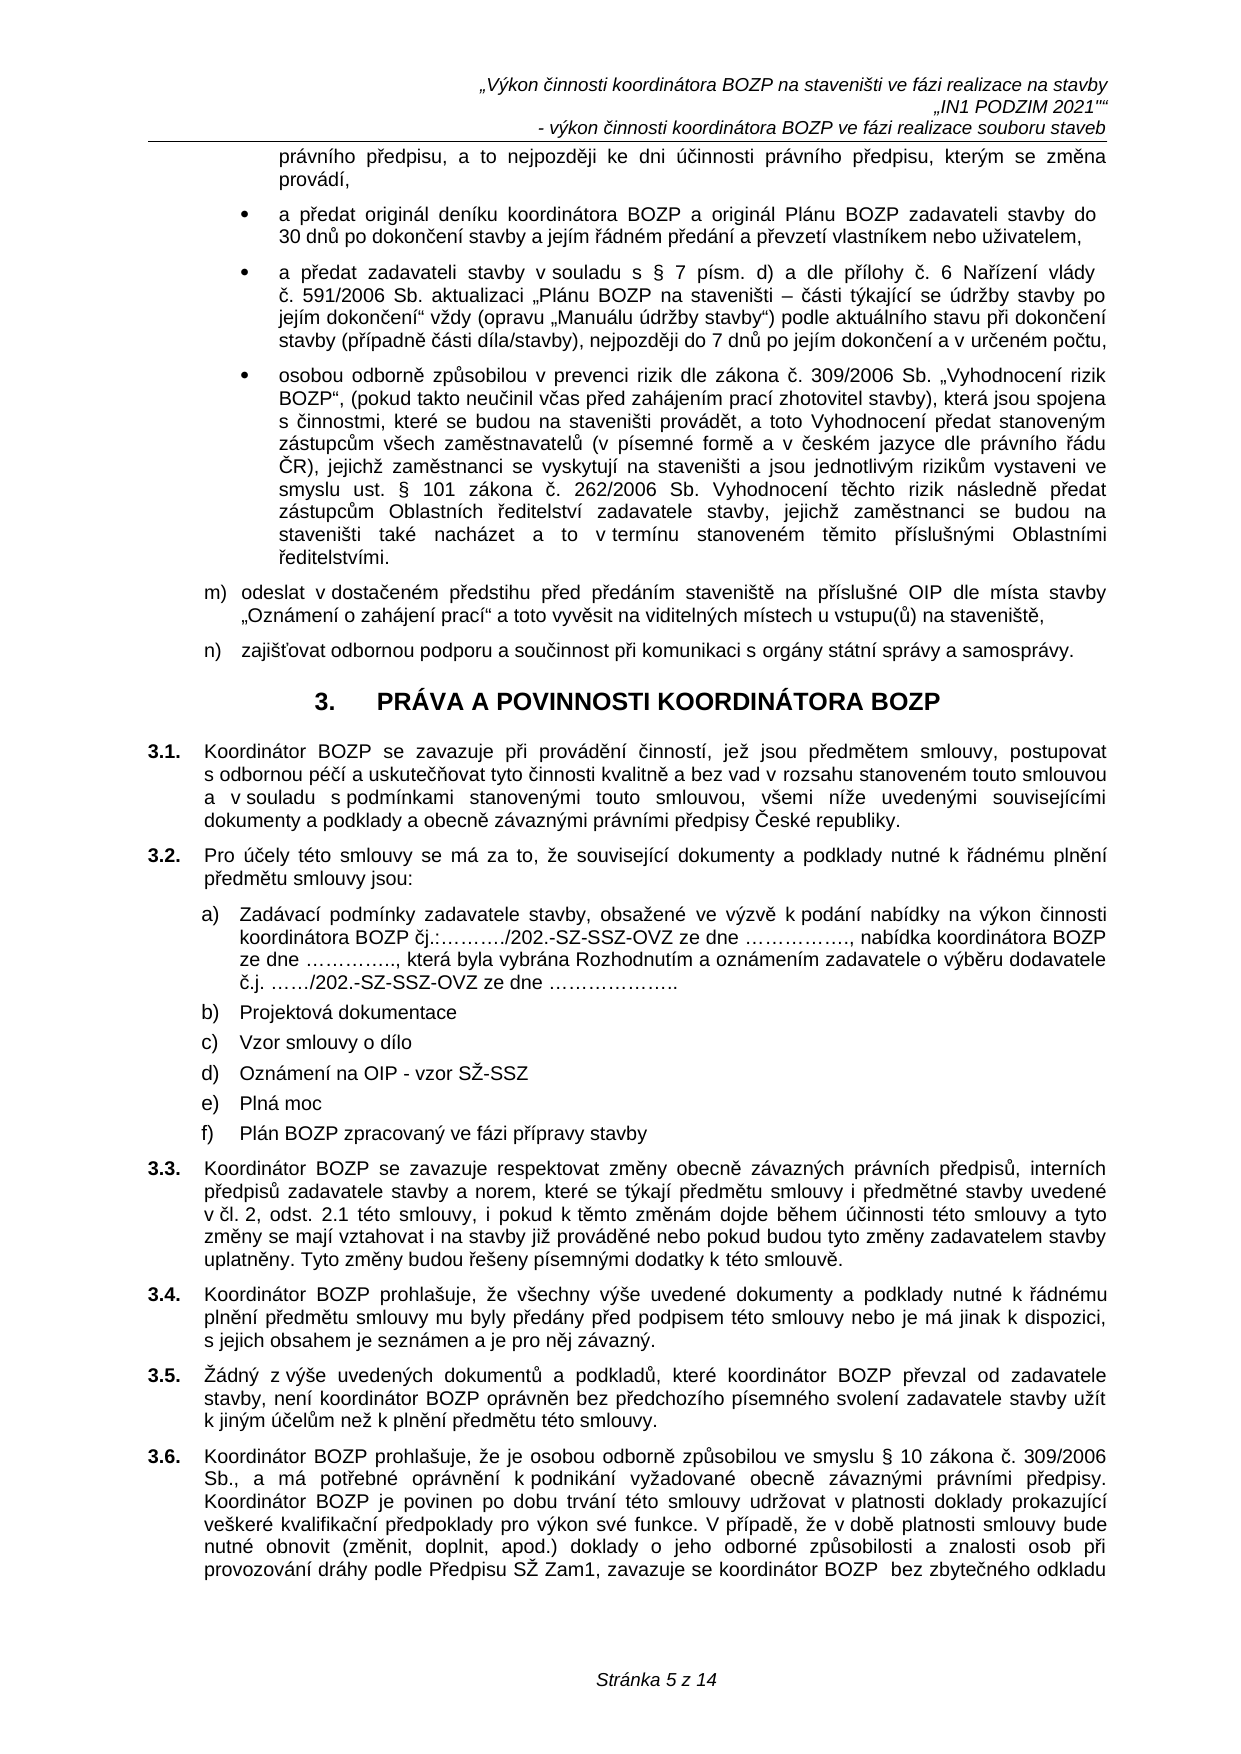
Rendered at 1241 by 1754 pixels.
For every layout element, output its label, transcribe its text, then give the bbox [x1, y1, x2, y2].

list Plná moc [201, 1091, 1107, 1114]
list Plán BOZP zpracovaný ve fázi přípravy stavby [201, 1121, 1107, 1145]
list a předat originál deníku koordinátora BOZP a originál Plánu BOZP zadavateli stavby do 30 dnů po dokončení stavby a jejím řádném předání a převzetí vlastníkem nebo uživatelem, [241, 203, 1107, 248]
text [148, 1444, 1107, 1581]
list Oznámení na OIP - vzor SŽ-SSZ [201, 1060, 1107, 1084]
text 3.5. Žádný z výše uvedených dokumentů a podkladů, které koordinátor BOZP převzal od zadavatele stavby, není koordinátor BOZP oprávněn bez předchozího písemného svolení zadavatele stavby užít k jiným účelům než k plnění předmětu této smlouvy. [148, 1364, 1107, 1432]
list osobou odborně způsobilou v prevenci rizik dle zákona č. 309/2006 Sb. „Vyhodnocení rizik BOZP“, (pokud takto neučinil včas před zahájením prací zhotovitel stavby), která jsou spojena s činnostmi, které se budou na staveništi provádět, a toto Vyhodnocení předat stanoveným zástupcům všech zaměstnavatelů (v písemné formě a v českém jazyce dle právního řádu ČR), jejichž zaměstnanci se vyskytují na staveništi a jsou jednotlivým rizikům vystaveni ve smyslu ust. § 101 zákona č. 262/2006 Sb. Vyhodnocení těchto rizik následně předat zástupcům Oblastních ředitelství zadavatele stavby, jejichž zaměstnanci se budou na staveništi také nacházet a to v termínu stanoveném těmito příslušnými Oblastními ředitelstvími. [241, 364, 1107, 568]
text 3. PRÁVA A POVINNOSTI KOORDINÁTORA BOZP [148, 687, 1107, 715]
list odeslat v dostačeném předstihu před předáním staveniště na příslušné OIP dle místa stavby „Oznámení o zahájení prací“ a toto vyvěsit na viditelných místech u vstupu(ů) na staveniště, [204, 581, 1107, 626]
list zajišťovat odbornou podporu a součinnost při komunikaci s orgány státní správy a samosprávy. [204, 639, 1107, 662]
text 3.1. Koordinátor BOZP se zavazuje při provádění činností, jež jsou předmětem smlouvy, postupovat s odbornou péčí a uskutečňovat tyto činnosti kvalitně a bez vad v rozsahu stanoveném touto smlouvou a v souladu s podmínkami stanovenými touto smlouvou, všemi níže uvedenými souvisejícími dokumenty a podklady a obecně závaznými právními předpisy České republiky. [148, 740, 1107, 831]
list Vzor smlouvy o dílo [201, 1030, 1107, 1054]
list a předat zadavateli stavby v souladu s § 7 písm. d) a dle přílohy č. 6 Nařízení vlády č. 591/2006 Sb. aktualizaci „Plánu BOZP na staveništi – části týkající se údržby stavby po jejím dokončení“ vždy (opravu „Manuálu údržby stavby“) podle aktuálního stavu při dokončení stavby (případně části díla/stavby), nejpozději do 7 dnů po jejím dokončení a v určeném počtu, [241, 261, 1107, 352]
list Projektová dokumentace [201, 1000, 1107, 1024]
list Zadávací podmínky zadavatele stavby, obsažené ve výzvě k podání nabídky na výkon činnosti koordinátora BOZP čj.:………./202.-SZ-SSZ-OVZ ze dne ……………., nabídka koordinátora BOZP ze dne ………….., která byla vybrána Rozhodnutím a oznámením zadavatele o výběru dodavatele č.j. ……/202.-SZ-SSZ-OVZ ze dne ……………….. [201, 902, 1107, 994]
text 3.2. Pro účely této smlouvy se má za to, že související dokumenty a podklady nutné k řádnému plnění předmětu smlouvy jsou: [148, 844, 1107, 889]
text 3.4. Koordinátor BOZP prohlašuje, že všechny výše uvedené dokumenty a podklady nutné k řádnému plnění předmětu smlouvy mu byly předány před podpisem této smlouvy nebo je má jinak k dispozici, s jejich obsahem je seznámen a je pro něj závazný. [148, 1283, 1107, 1351]
text 3.3. Koordinátor BOZP se zavazuje respektovat změny obecně závazných právních předpisů, interních předpisů zadavatele stavby a norem, které se týkají předmětu smlouvy i předmětné stavby uvedené v čl. 2, odst. 2.1 této smlouvy, i pokud k těmto změnám dojde během účinnosti této smlouvy a tyto změny se mají vztahovat i na stavby již prováděné nebo pokud budou tyto změny zadavatelem stavby uplatněny. Tyto změny budou řešeny písemnými dodatky k této smlouvě. [148, 1157, 1107, 1271]
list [241, 145, 1107, 190]
